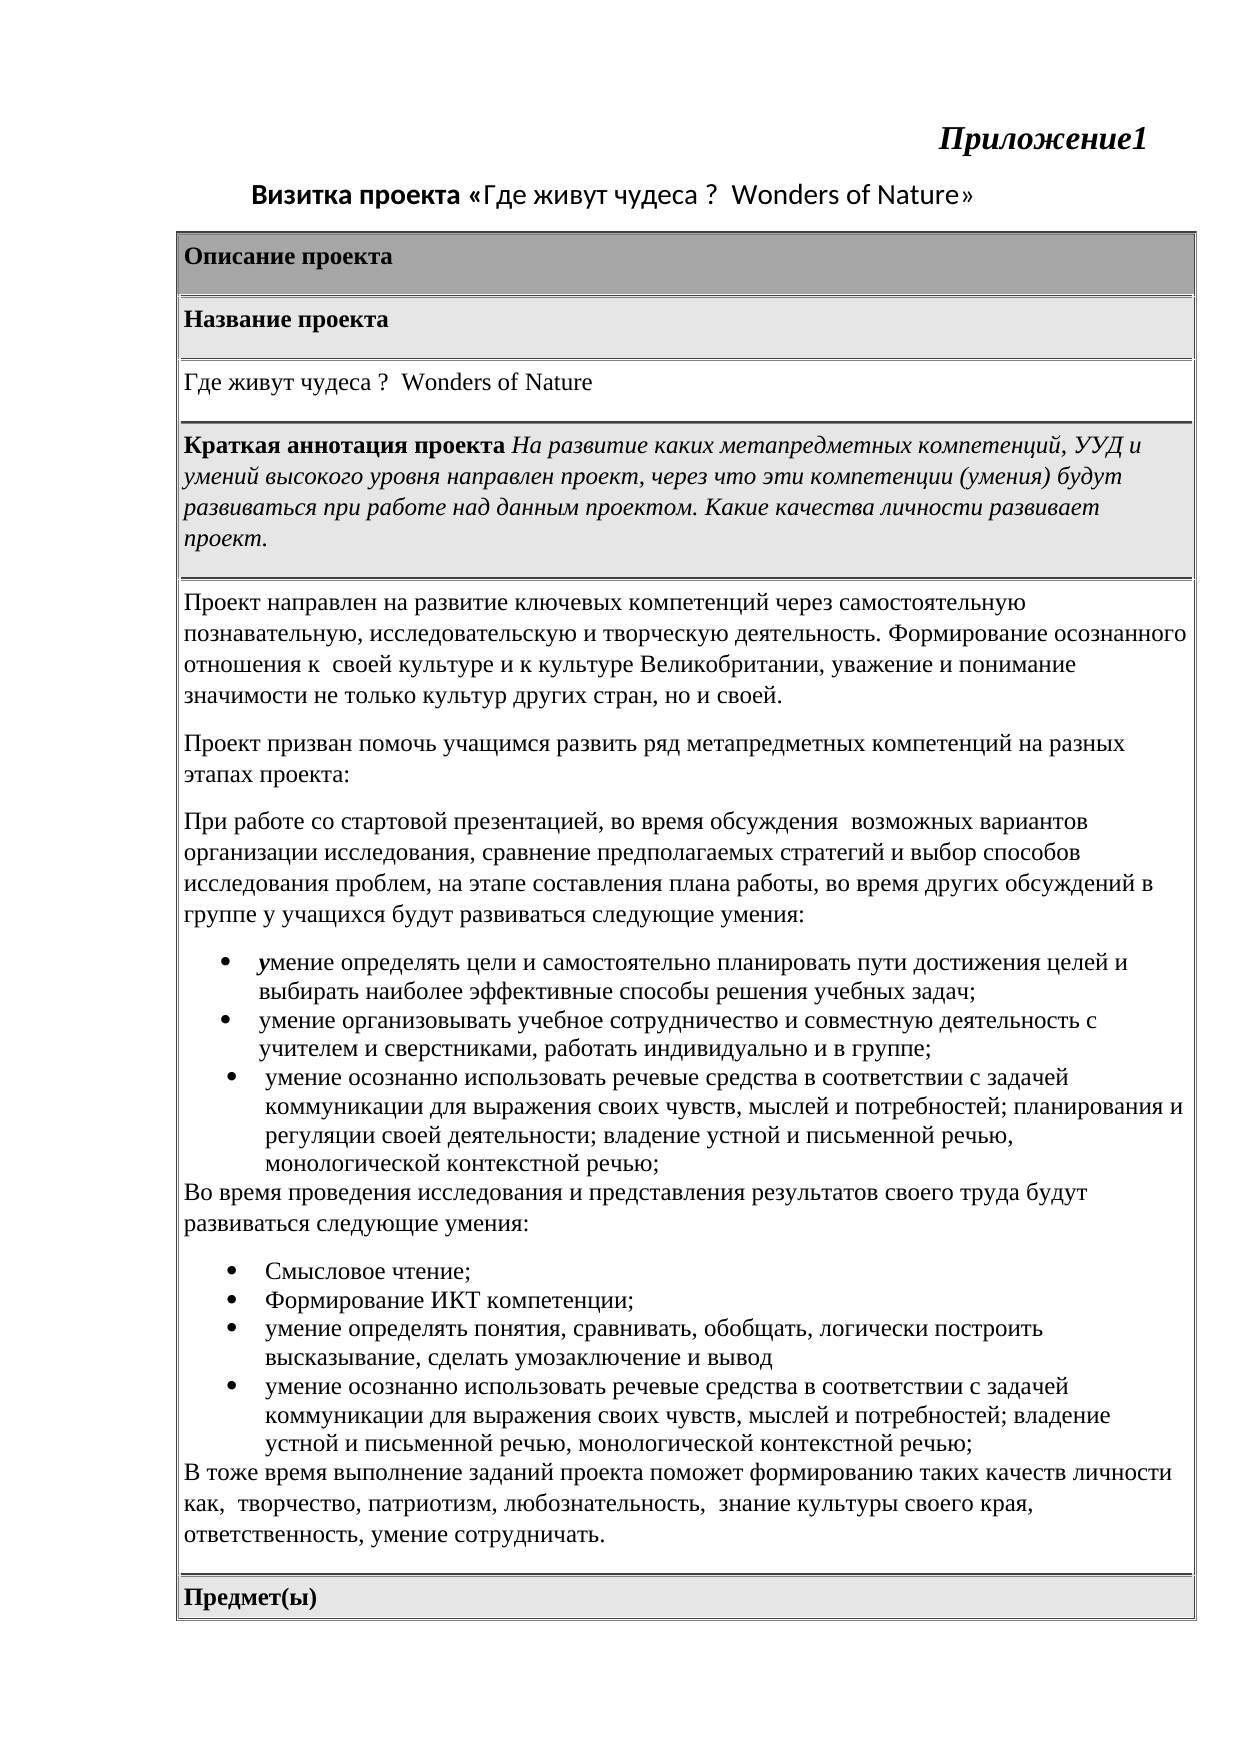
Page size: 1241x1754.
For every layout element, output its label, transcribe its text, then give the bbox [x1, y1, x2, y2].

table_cell Предмет(ы) [179, 1573, 1194, 1617]
table_cell Краткая аннотация проекта На развитие каких метапредметных компетенций, УУД и умений высокого уровня направлен проект, через что эти компетенции (умения) будут развиваться при работе над данным проектом. Какие качества личности развивает проект. [179, 421, 1194, 577]
table_cell Проект направлен на развитие ключевых компетенций через самостоятельную познавательную, исследовательскую и творческую деятельность. Формирование осознанного отношения к своей культуре и к культуре Великобритании, уважение и понимание значимости не только культур других стран, но и своей. Проект призван помочь учащимся развить ряд метапредметных компетенций на разных этапах проекта: При работе со стартовой презентацией, во время обсуждения возможных вариантов организации исследования, сравнение предполагаемых стратегий и выбор способов исследования проблем, на этапе составления плана работы, во время других обсуждений в группе у учащихся будут развиваться следующие умения: умение определять цели и самостоятельно планировать пути достижения целей и выбирать наиболее эффективные способы решения учебных задач; умение организовывать учебное сотрудничество и совместную деятельность с учителем и сверстниками, работать индивидуально и в группе; умение осознанно использовать речевые средства в соответствии с задачей коммуникации для выражения своих чувств, мыслей и потребностей; планирования и регуляции своей деятельности; владение устной и письменной речью, монологической контекстной речью; Во время проведения исследования и представления результатов своего труда будут развиваться следующие умения: Смысловое чтение; Формирование ИКТ компетенции; умение определять понятия, сравнивать, обобщать, логически построить высказывание, сделать умозаключение и вывод умение осознанно использовать речевые средства в соответствии с задачей коммуникации для выражения своих чувств, мыслей и потребностей; владение устной и письменной речью, монологической контекстной речью; В тоже время выполнение заданий проекта поможет формированию таких качеств личности как, творчество, патриотизм, любознательность, знание культуры своего края, ответственность, умение сотрудничать. [179, 577, 1194, 1573]
text Визитка проекта «Где живут чудеса ? Wonders of Nature» [251, 176, 1152, 212]
table_cell Где живут чудеса ? Wonders of Nature [177, 358, 1195, 421]
text Приложение1 [177, 118, 1152, 156]
table_header Описание проекта [179, 235, 1194, 294]
table_cell Название проекта [179, 295, 1194, 358]
